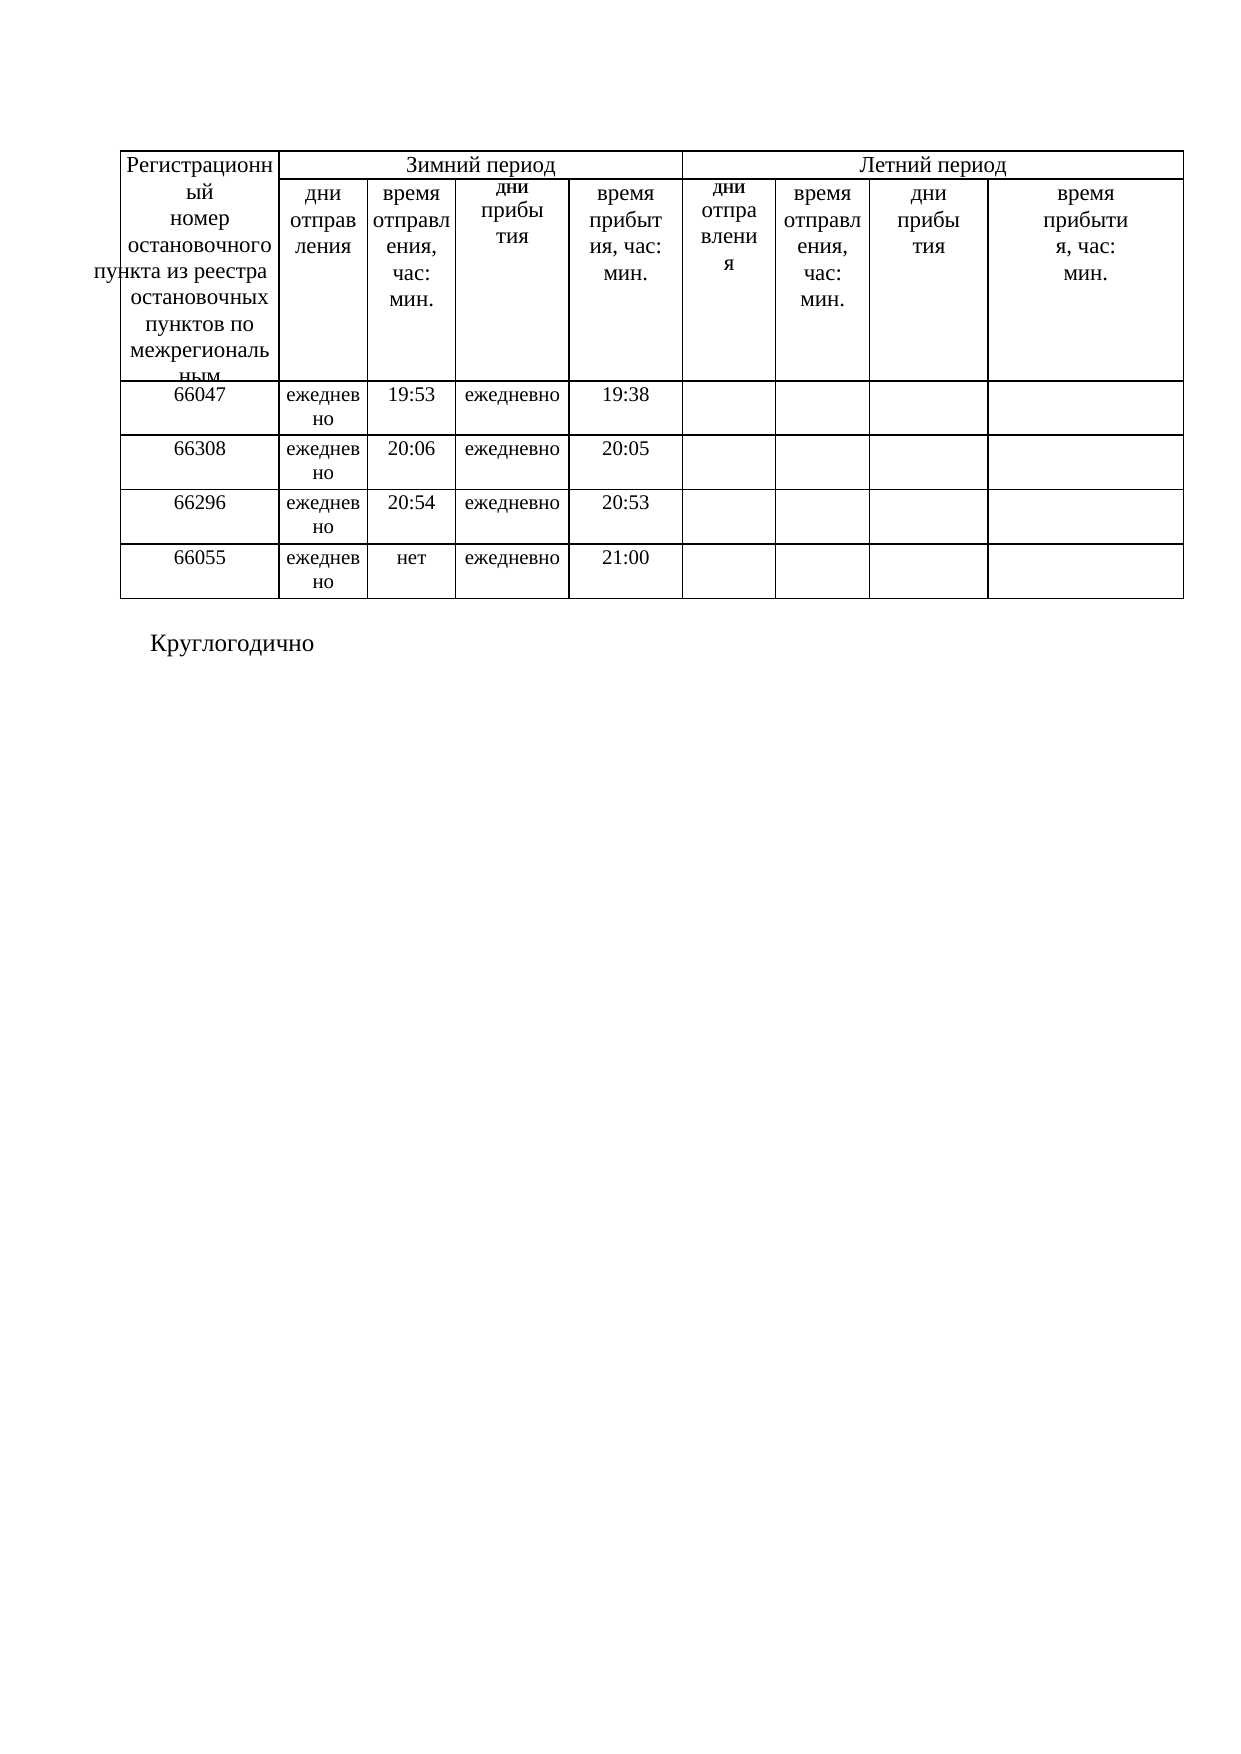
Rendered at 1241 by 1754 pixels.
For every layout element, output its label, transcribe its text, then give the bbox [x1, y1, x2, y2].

table_cell [776, 436, 869, 489]
table_cell время отправл ения, час: мин. [776, 180, 869, 380]
table_cell [776, 490, 869, 543]
table_cell ежедневно [280, 382, 367, 434]
table_cell [989, 490, 1183, 543]
table_cell 20:53 [570, 490, 682, 543]
table_cell ежедневно [280, 436, 367, 489]
table_cell 19:38 [570, 382, 682, 434]
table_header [121, 152, 278, 380]
table_cell 66055 [121, 545, 278, 597]
table_cell нет [368, 545, 455, 597]
table_cell ДНИ прибы тия [456, 180, 568, 380]
table_cell [870, 490, 987, 543]
table_cell [776, 382, 869, 434]
table_cell ежедневно [280, 490, 367, 543]
table_cell [683, 545, 775, 597]
table_cell время прибыти я, час: мин. [989, 180, 1183, 380]
table_cell время прибыт ия, час: мин. [570, 180, 682, 380]
table_cell [989, 545, 1183, 597]
table_cell [683, 436, 775, 489]
table_cell ДНИ отпра влени я [683, 180, 775, 380]
table_cell [870, 436, 987, 489]
table_header Зимний период [280, 152, 682, 178]
table_cell ежедневно [456, 545, 568, 597]
table_cell [870, 382, 987, 434]
table_cell ежедневно [456, 382, 568, 434]
table_cell [870, 545, 987, 597]
table_cell 66308 [121, 436, 278, 489]
table_cell [683, 490, 775, 543]
text Круглогодично [150, 628, 1090, 657]
table_cell ежедневно [456, 436, 568, 489]
table_cell ежедневно [456, 490, 568, 543]
table_cell 20:05 [570, 436, 682, 489]
table_cell дни отправ ления [280, 180, 367, 380]
table_cell 20:54 [368, 490, 455, 543]
table_cell 19:53 [368, 382, 455, 434]
table_cell [989, 436, 1183, 489]
table_cell [989, 382, 1183, 434]
table_cell время отправл ения, час: мин. [368, 180, 455, 380]
table_cell [776, 545, 869, 597]
table_cell 66047 [121, 382, 278, 434]
table_cell 66296 [121, 490, 278, 543]
table_cell дни прибы тия [870, 180, 987, 380]
table_header Летний период [683, 152, 1183, 178]
table_cell 21:00 [570, 545, 682, 597]
table_cell 20:06 [368, 436, 455, 489]
table_cell ежедневно [280, 545, 367, 597]
table_cell [683, 382, 775, 434]
